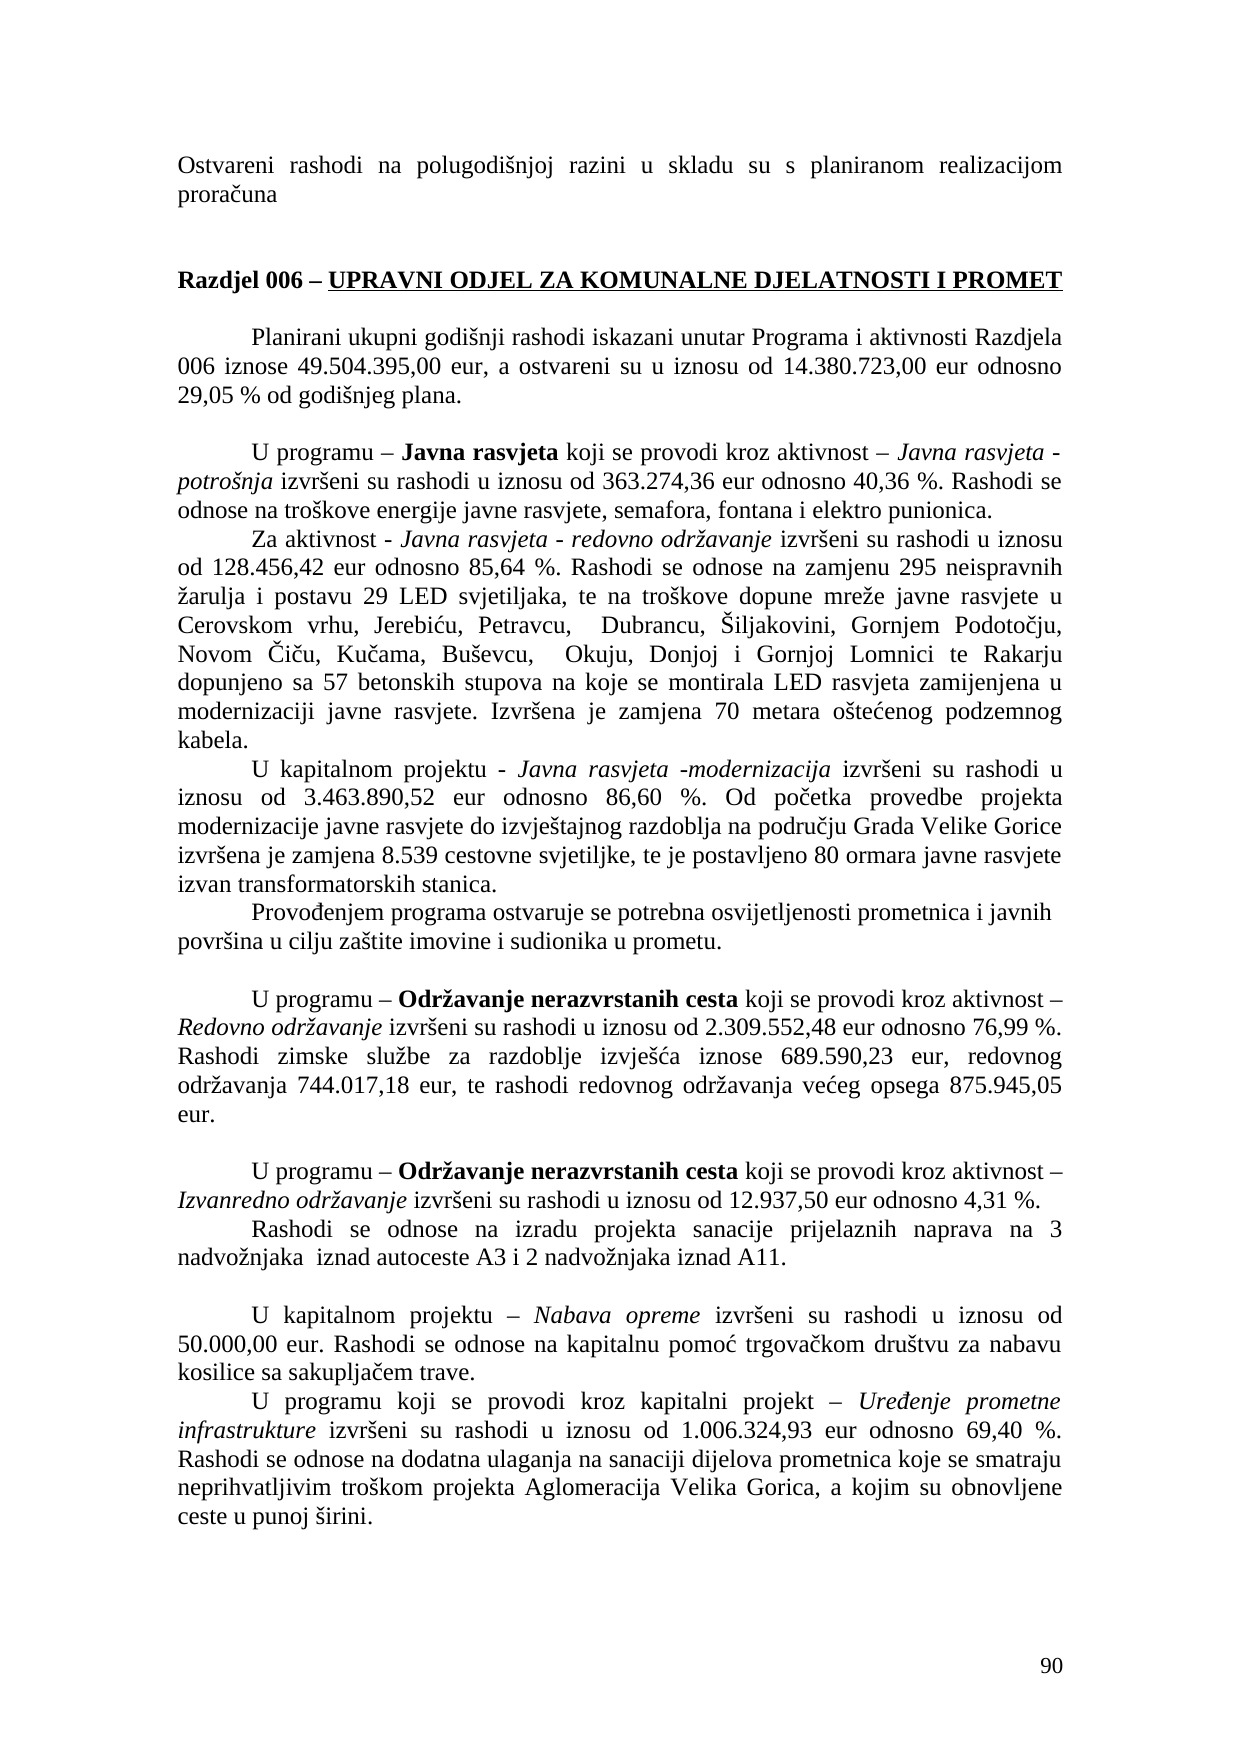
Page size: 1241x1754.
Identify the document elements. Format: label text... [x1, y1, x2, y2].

text Razdjel 006 – UPRAVNI ODJEL ZA KOMUNALNE DJELATNOSTI I PROMET [177, 265, 1063, 294]
text Provođenjem programa ostvaruje se potrebna osvijetljenosti prometnica i javnih površina u cilju zaštite imovine i sudionika u prometu. [177, 897, 1063, 955]
text U programu – Održavanje nerazvrstanih cesta koji se provodi kroz aktivnost – Redovno održavanje izvršeni su rashodi u iznosu od 2.309.552,48 eur odnosno 76,99 %. Rashodi zimske službe za razdoblje izvješća iznose 689.590,23 eur, redovnog održavanja 744.017,18 eur, te rashodi redovnog održavanja većeg opsega 875.945,05 eur. [177, 984, 1063, 1127]
text U kapitalnom projektu - Javna rasvjeta -modernizacija izvršeni su rashodi u iznosu od 3.463.890,52 eur odnosno 86,60 %. Od početka provedbe projekta modernizacije javne rasvjete do izvještajnog razdoblja na području Grada Velike Gorice izvršena je zamjena 8.539 cestovne svjetiljke, te je postavljeno 80 ormara javne rasvjete izvan transformatorskih stanica. [177, 754, 1063, 897]
text Za aktivnost - Javna rasvjeta - redovno održavanje izvršeni su rashodi u iznosu od 128.456,42 eur odnosno 85,64 %. Rashodi se odnose na zamjenu 295 neispravnih žarulja i postavu 29 LED svjetiljaka, te na troškove dopune mreže javne rasvjete u Cerovskom vrhu, Jerebiću, Petravcu, Dubrancu, Šiljakovini, Gornjem Podotočju, Novom Čiču, Kučama, Buševcu, Okuju, Donjoj i Gornjoj Lomnici te Rakarju dopunjeno sa 57 betonskih stupova na koje se montirala LED rasvjeta zamijenjena u modernizaciji javne rasvjete. Izvršena je zamjena 70 metara oštećenog podzemnog kabela. [177, 524, 1063, 754]
text Ostvareni rashodi na polugodišnjoj razini u skladu su s planiranom realizacijom proračuna [177, 150, 1063, 207]
text U programu – Održavanje nerazvrstanih cesta koji se provodi kroz aktivnost – Izvanredno održavanje izvršeni su rashodi u iznosu od 12.937,50 eur odnosno 4,31 %. [177, 1156, 1063, 1214]
text Planirani ukupni godišnji rashodi iskazani unutar Programa i aktivnosti Razdjela 006 iznose 49.504.395,00 eur, a ostvareni su u iznosu od 14.380.723,00 eur odnosno 29,05 % od godišnjeg plana. [177, 322, 1063, 409]
text Rashodi se odnose na izradu projekta sanacije prijelaznih naprava na 3 nadvožnjaka iznad autoceste A3 i 2 nadvožnjaka iznad A11. [177, 1214, 1063, 1271]
text U programu – Javna rasvjeta koji se provodi kroz aktivnost – Javna rasvjeta - potrošnja izvršeni su rashodi u iznosu od 363.274,36 eur odnosno 40,36 %. Rashodi se odnose na troškove energije javne rasvjete, semafora, fontana i elektro punionica. [177, 437, 1063, 524]
text U programu koji se provodi kroz kapitalni projekt – Uređenje prometne infrastrukture izvršeni su rashodi u iznosu od 1.006.324,93 eur odnosno 69,40 %. Rashodi se odnose na dodatna ulaganja na sanaciji dijelova prometnica koje se smatraju neprihvatljivim troškom projekta Aglomeracija Velika Gorica, a kojim su obnovljene ceste u punoj širini. [177, 1386, 1063, 1530]
text U kapitalnom projektu – Nabava opreme izvršeni su rashodi u iznosu od 50.000,00 eur. Rashodi se odnose na kapitalnu pomoć trgovačkom društvu za nabavu kosilice sa sakupljačem trave. [177, 1300, 1063, 1386]
